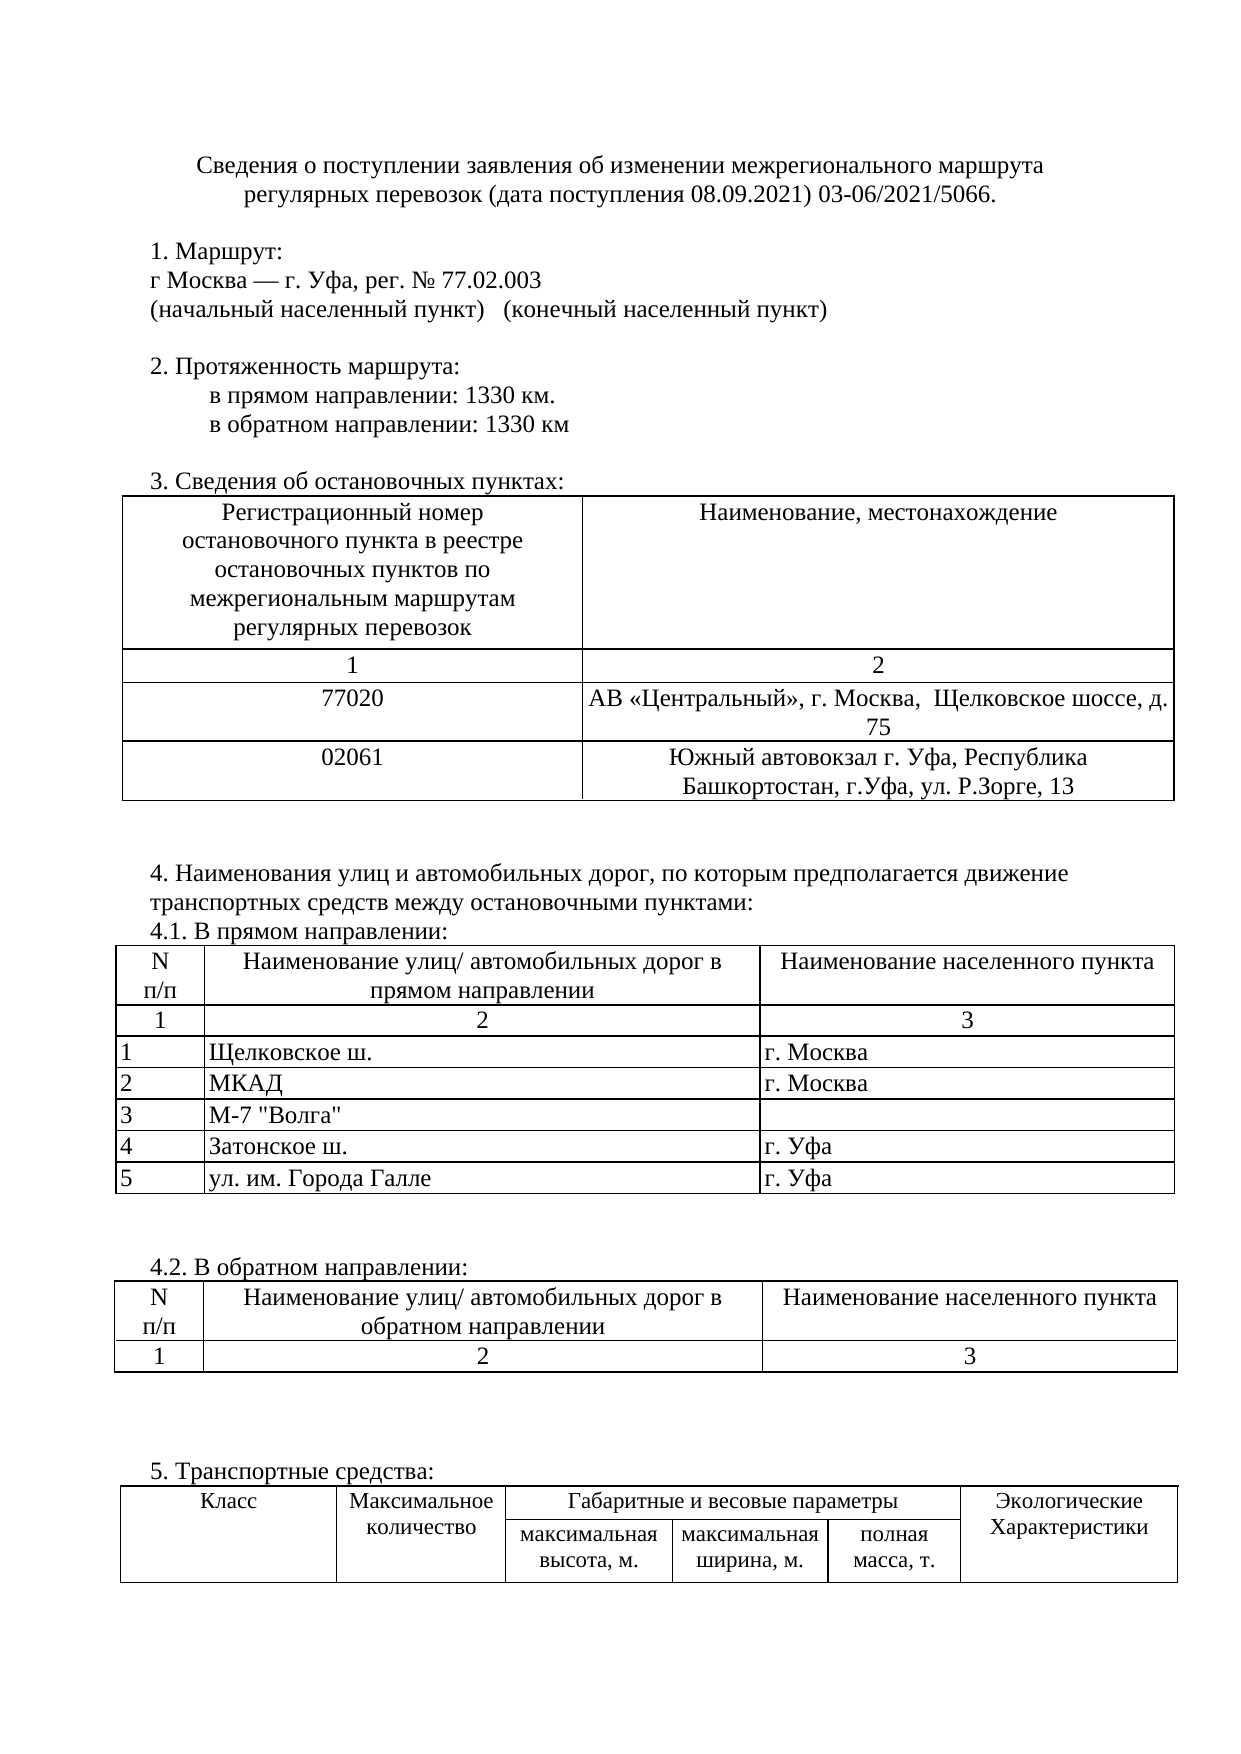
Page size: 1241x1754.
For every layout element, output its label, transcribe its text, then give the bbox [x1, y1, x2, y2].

table_cell Щелковское ш. [205, 1037, 759, 1067]
table_cell г. Уфа [761, 1163, 1174, 1193]
table_cell максимальная высота, м. [506, 1520, 672, 1582]
text 1. Маршрут: [150, 236, 1090, 265]
table_cell 02061 [123, 742, 582, 799]
table_cell г. Уфа [761, 1131, 1174, 1161]
text в прямом направлении: 1330 км. [150, 380, 1090, 409]
text г Москва — г. Уфа, рег. № 77.02.003 [150, 265, 1090, 294]
table_cell 4 [117, 1131, 204, 1161]
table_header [337, 1487, 505, 1582]
table_cell 77020 [123, 683, 582, 740]
table_cell [761, 1100, 1174, 1130]
table_header N п/п [115, 1282, 203, 1339]
table_cell 2 [117, 1068, 204, 1098]
table_cell 2 [205, 1006, 759, 1035]
table_cell г. Москва [761, 1037, 1174, 1067]
table_cell 2 [583, 650, 1173, 681]
table_cell 1 [115, 1341, 203, 1371]
text 4.2. В обратном направлении: [150, 1252, 1090, 1280]
table_cell М-7 "Волга" [205, 1100, 759, 1130]
table_cell Южный автовокзал г. Уфа, Республика Башкортостан, г.Уфа, ул. Р.Зорге, 13 [583, 742, 1173, 799]
table_header Регистрационный номер остановочного пункта в реестре остановочных пунктов по межрегиональным маршрутам регулярных перевозок [123, 497, 582, 648]
table_cell Затонское ш. [205, 1131, 759, 1161]
table_header Наименование улиц/ автомобильных дорог в прямом направлении [205, 946, 759, 1004]
table_cell МКАД [205, 1068, 759, 1098]
table_cell АВ «Центральный», г. Москва, Щелковское шоссе, д. 75 [583, 683, 1173, 740]
table_cell 3 [763, 1340, 1177, 1371]
table_cell 3 [117, 1100, 204, 1130]
text 5. Транспортные средства: [150, 1456, 1090, 1485]
text 3. Сведения об остановочных пунктах: [150, 466, 1090, 495]
text 4. Наименования улиц и автомобильных дорог, по которым предполагается движение транспортных средств между остановочными пунктами: [150, 858, 1090, 916]
table_cell 1 [117, 1037, 204, 1067]
table_cell 2 [204, 1341, 762, 1371]
table_header Наименование улиц/ автомобильных дорог в обратном направлении [204, 1282, 762, 1339]
table_cell 3 [761, 1006, 1174, 1035]
table_header Наименование населенного пункта [763, 1282, 1177, 1339]
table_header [961, 1487, 1177, 1582]
table_cell ул. им. Города Галле [205, 1163, 759, 1193]
text (начальный населенный пункт) (конечный населенный пункт) [150, 294, 1090, 322]
text 4.1. В прямом направлении: [150, 916, 1090, 945]
table_cell 1 [123, 650, 582, 681]
table_header N п/п [117, 946, 204, 1004]
table_header Габаритные и весовые параметры [506, 1487, 960, 1518]
table_header Наименование населенного пункта [761, 946, 1174, 1004]
text в обратном направлении: 1330 км [150, 409, 1090, 437]
table_header Наименование, местонахождение [583, 497, 1173, 648]
table_cell полная масса, т. [829, 1520, 960, 1582]
text 2. Протяженность маршрута: [150, 351, 1090, 380]
table_header Класс [121, 1487, 336, 1582]
table_cell максимальная ширина, м. [673, 1520, 827, 1582]
table_cell 5 [117, 1163, 204, 1193]
table_cell г. Москва [761, 1068, 1174, 1098]
text Сведения о поступлении заявления об изменении межрегионального маршрута регулярных перевозок (дата поступления 08.09.2021) 03-06/2021/5066. [150, 150, 1090, 207]
table_cell 1 [117, 1006, 204, 1035]
